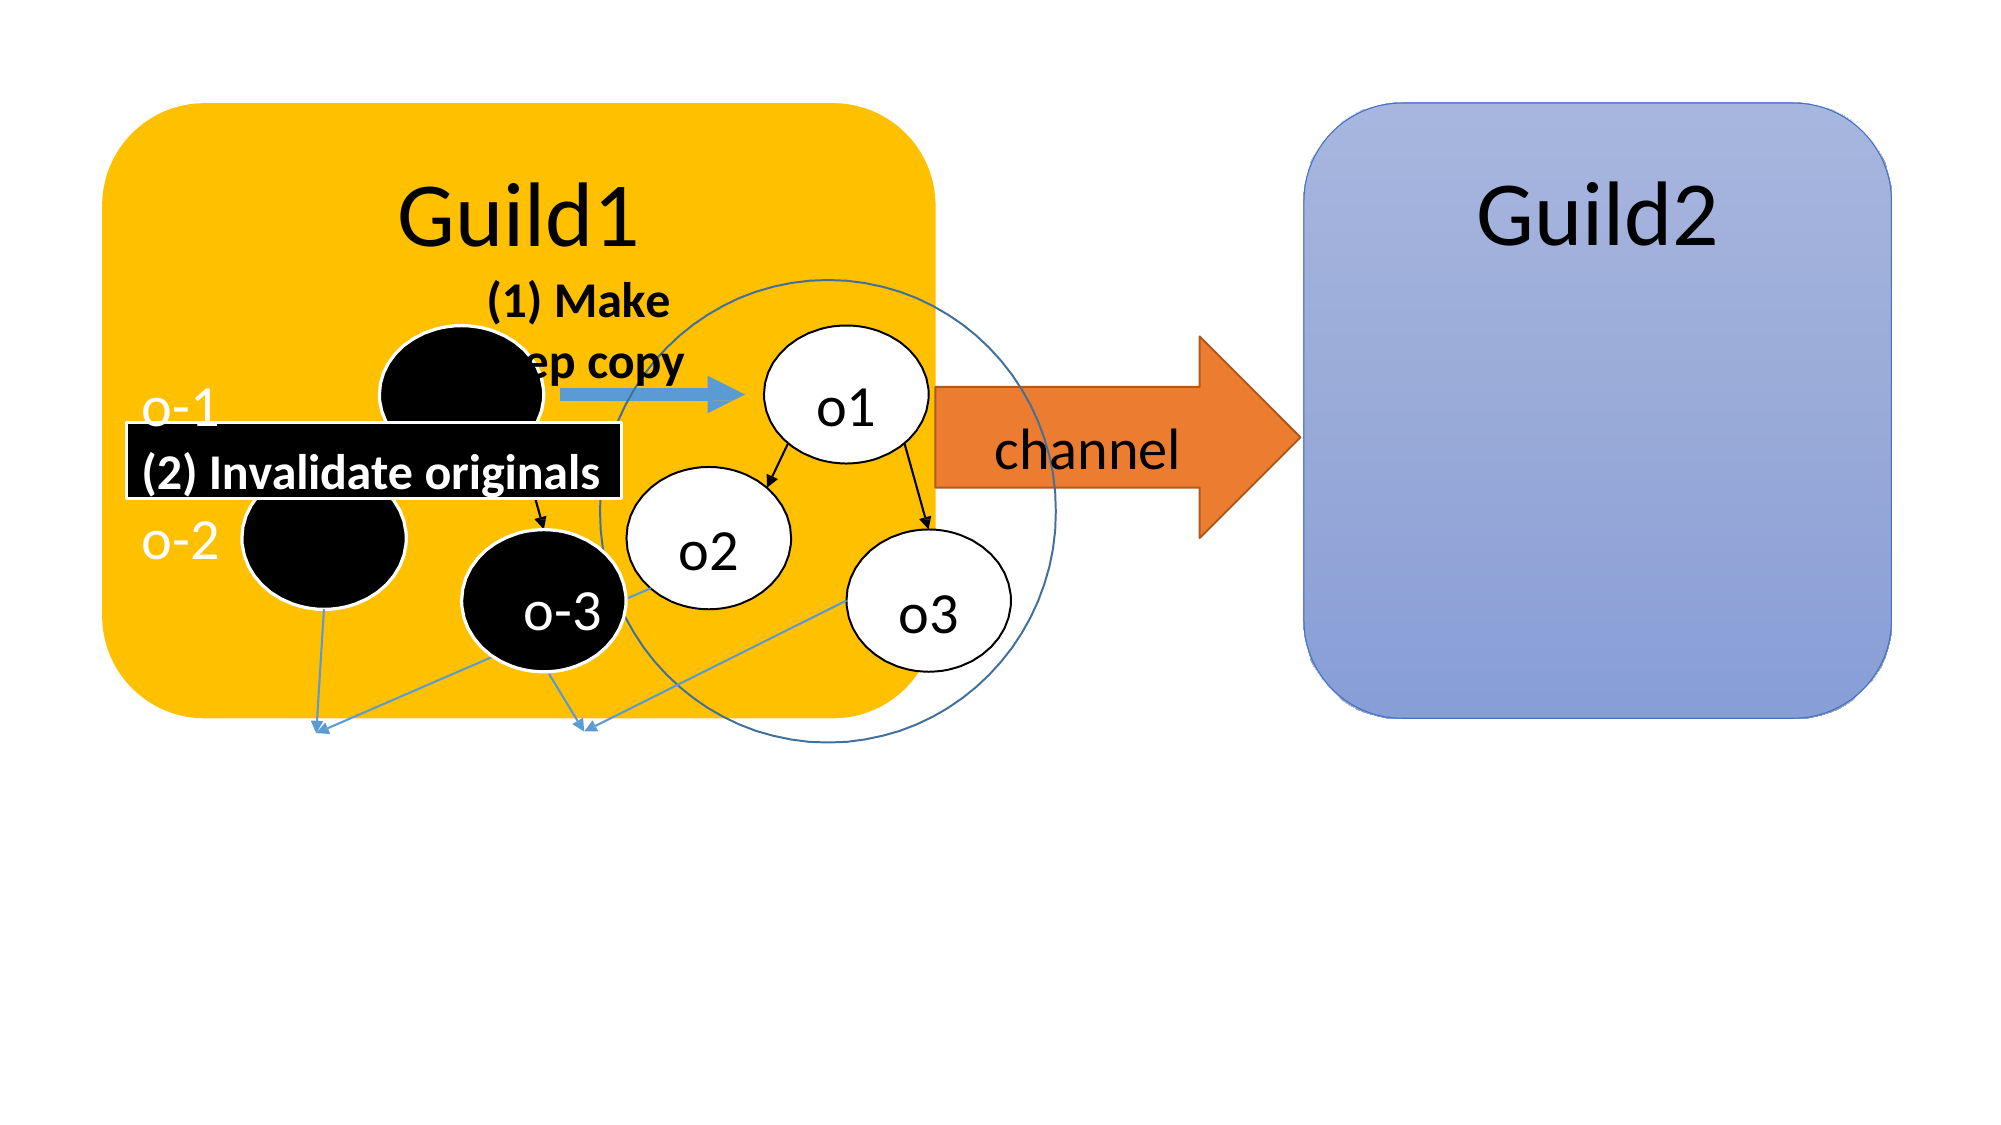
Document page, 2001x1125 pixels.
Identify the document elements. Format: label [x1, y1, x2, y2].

picture [1305, 104, 1890, 717]
picture [1303, 102, 1392, 190]
picture [1804, 102, 1892, 187]
picture [1303, 631, 1390, 719]
picture [1806, 634, 1892, 719]
